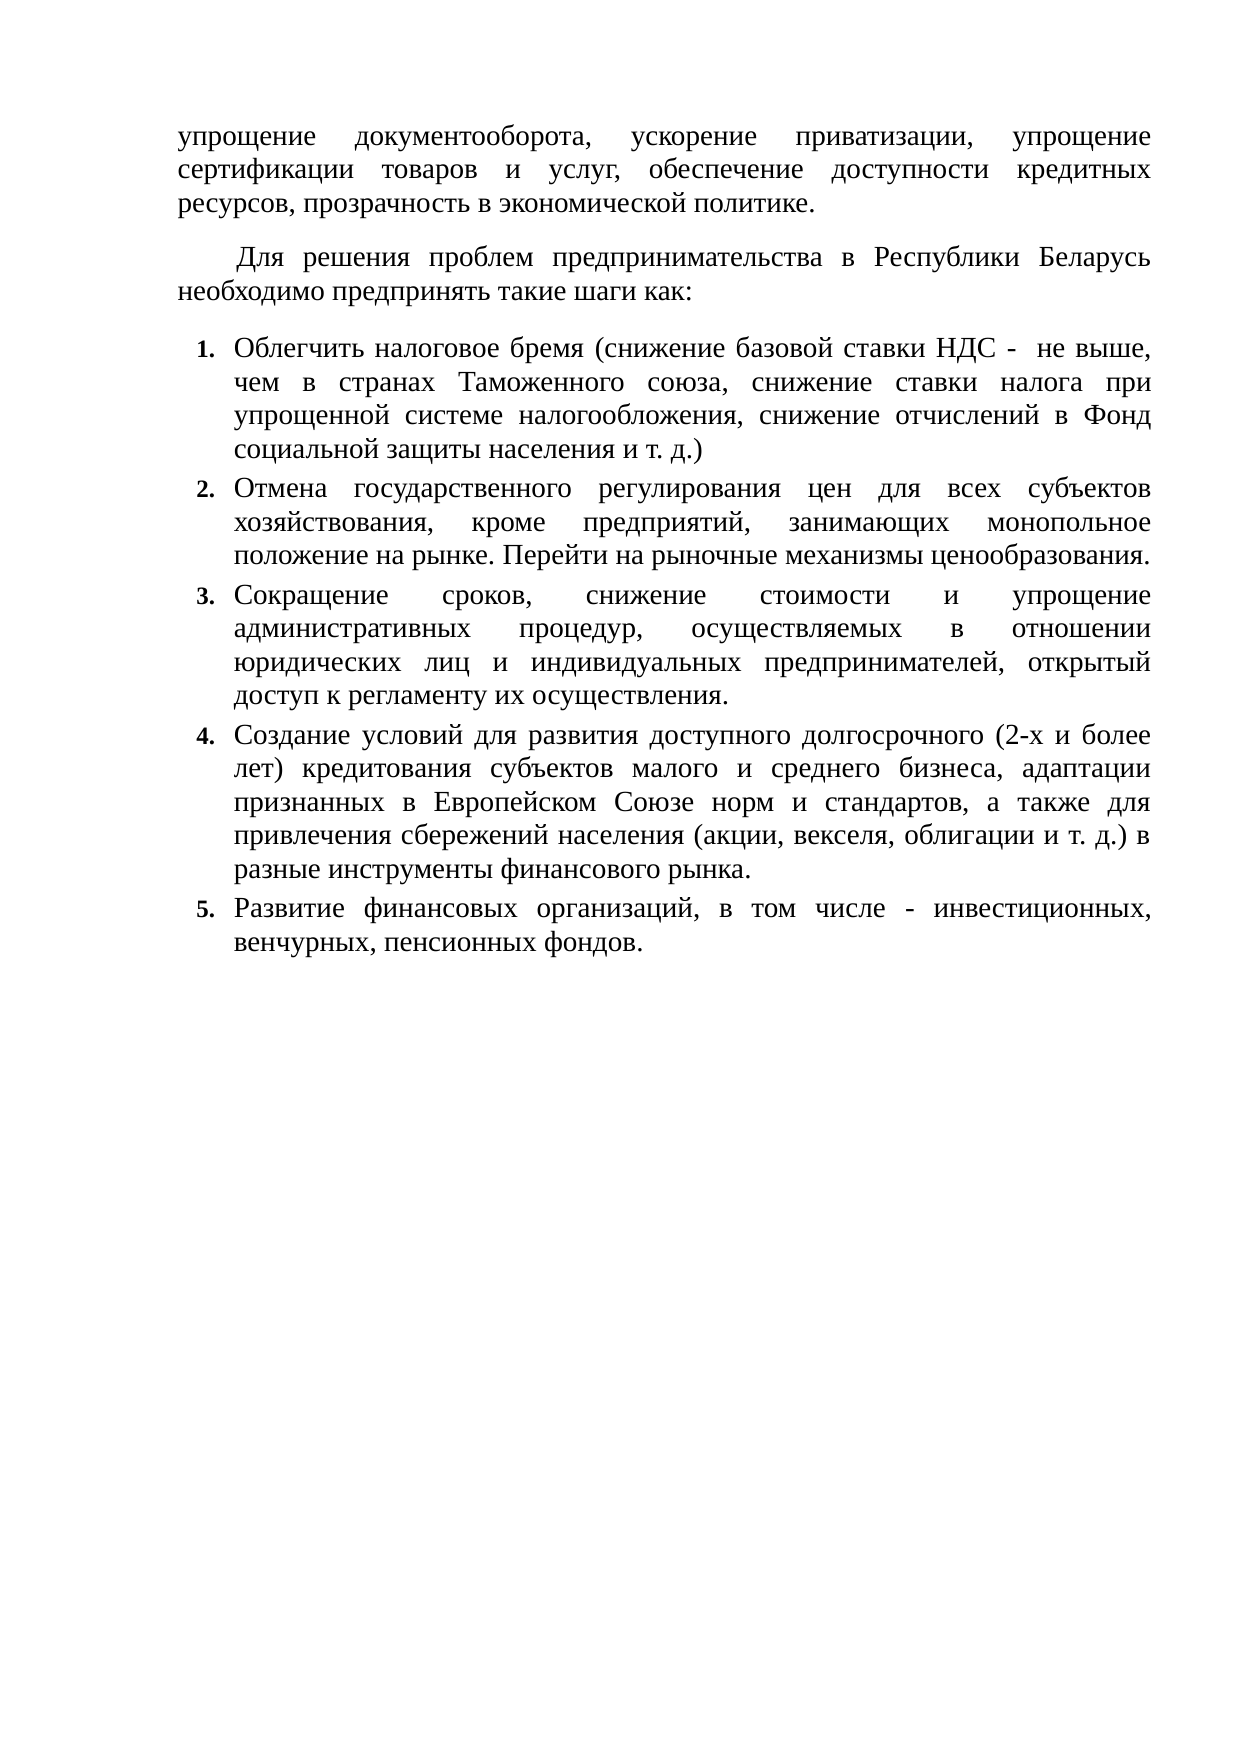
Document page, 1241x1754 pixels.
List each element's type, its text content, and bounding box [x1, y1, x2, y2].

list Создание условий для развития доступного долгосрочного (2-х и более лет) кредитования субъектов малого и среднего бизнеса, адаптации признанных в Европейском Союзе норм и стандартов, а также для привлечения сбережений населения (акции, векселя, облигации и т. д.) в разные инструменты финансового рынка. [196, 717, 1152, 884]
list Отмена государственного регулирования цен для всех субъектов хозяйствования, кроме предприятий, занимающих монопольное положение на рынке. Перейти на рыночные механизмы ценообразования. [196, 470, 1152, 571]
list Сокращение сроков, снижение стоимости и упрощение административных процедур, осуществляемых в отношении юридических лиц и индивидуальных предпринимателей, открытый доступ к регламенту их осуществления. [196, 577, 1152, 711]
list Развитие финансовых организаций, в том числе - инвестиционных, венчурных, пенсионных фондов. [196, 890, 1152, 957]
text Для решения проблем предпринимательства в Республики Беларусь необходимо предпринять такие шаги как: [177, 239, 1152, 307]
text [177, 118, 1152, 219]
list Облегчить налоговое бремя (снижение базовой ставки НДС - не выше, чем в странах Таможенного союза, снижение ставки налога при упрощенной системе налогообложения, снижение отчислений в Фонд социальной защиты населения и т. д.) [196, 330, 1152, 464]
